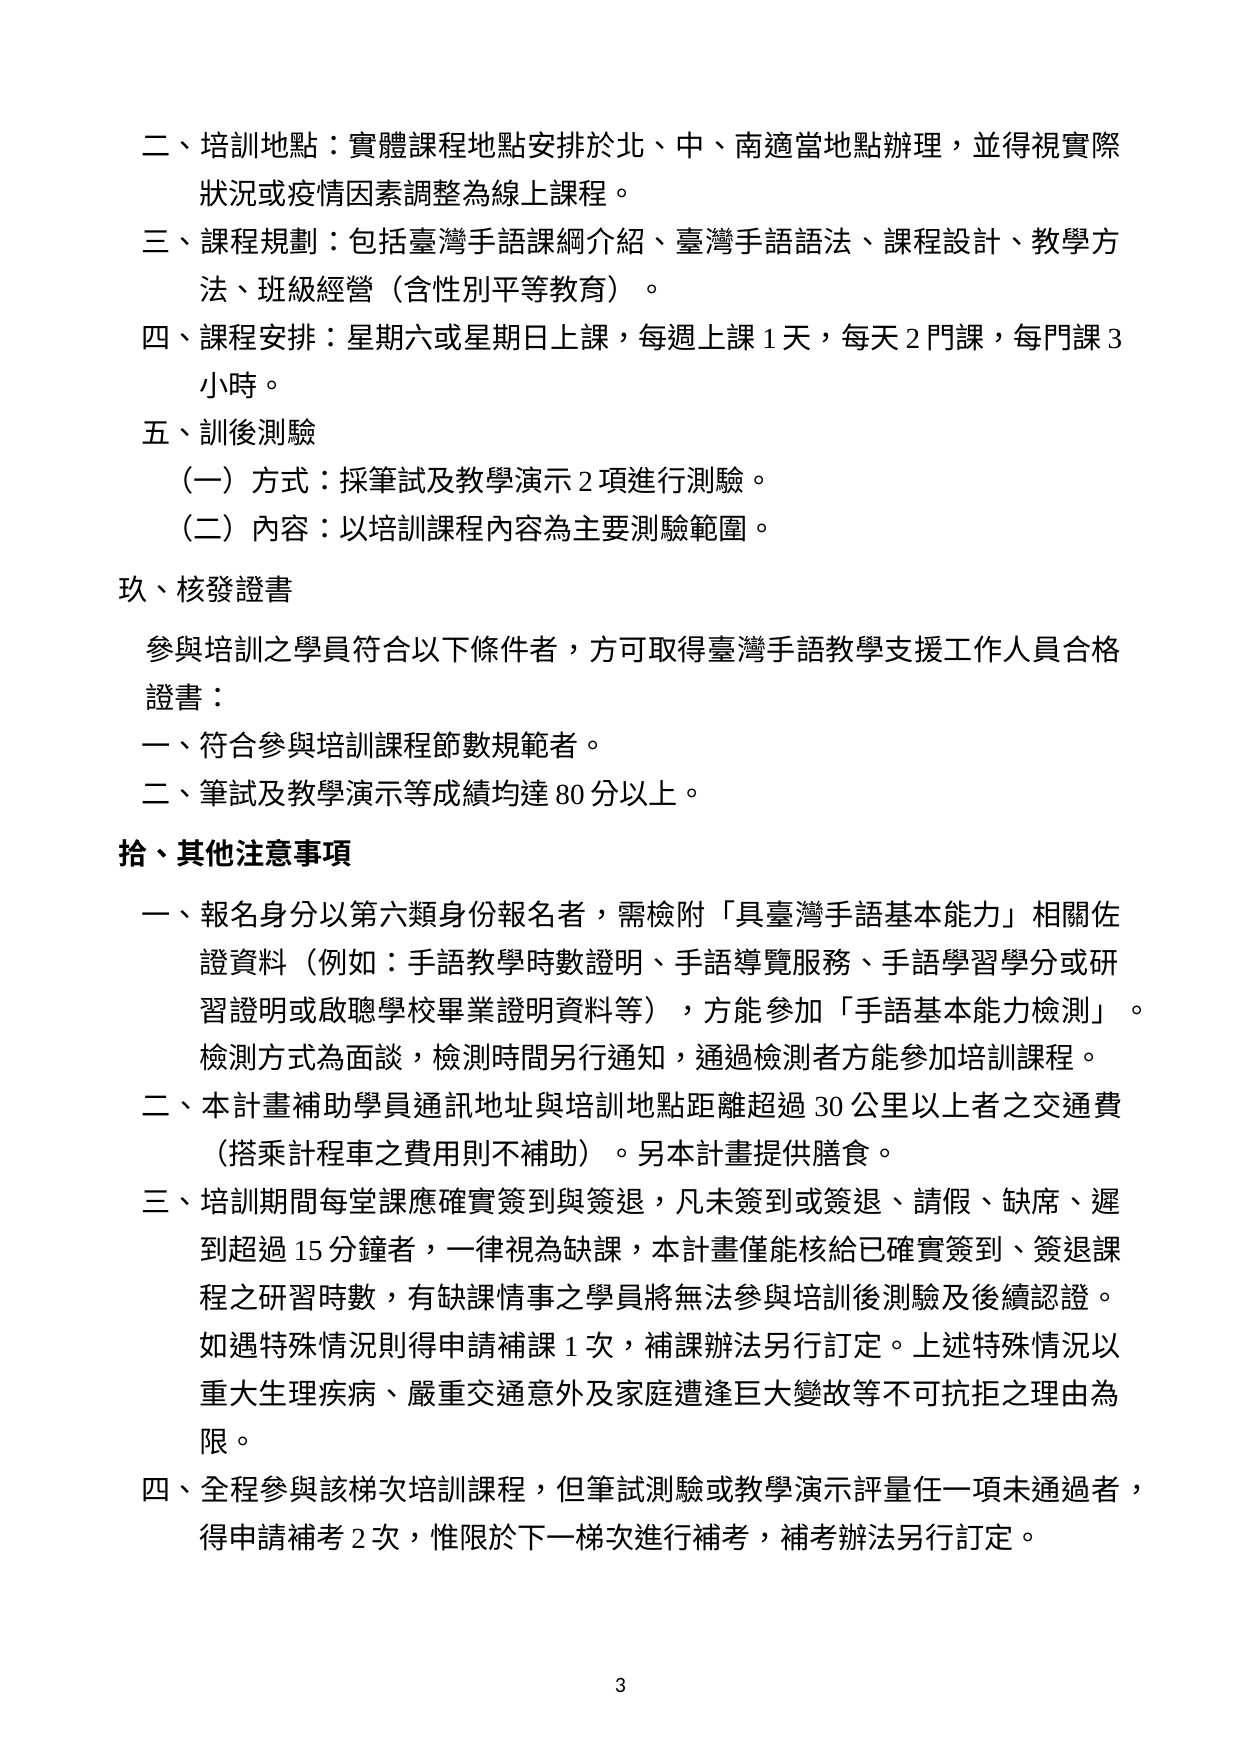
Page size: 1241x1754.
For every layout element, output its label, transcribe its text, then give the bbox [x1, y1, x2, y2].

text 四、課程安排：星期六或星期日上課，每週上課1天，每天2門課，每門課3小時。 [141, 310, 1122, 406]
text 三、課程規劃：包括臺灣手語課綱介紹、臺灣手語語法、課程設計、教學方法、班級經營（含性別平等教育）。 [141, 214, 1122, 310]
text 四、全程參與該梯次培訓課程，但筆試測驗或教學演示評量任一項未通過者，得申請補考2次，惟限於下一梯次進行補考，補考辦法另行訂定。 [141, 1462, 1122, 1558]
text 參與培訓之學員符合以下條件者，方可取得臺灣手語教學支援工作人員合格證書： [145, 622, 1122, 718]
text 玖、核發證書 [118, 562, 1122, 610]
text 三、培訓期間每堂課應確實簽到與簽退，凡未簽到或簽退、請假、缺席、遲到超過15分鐘者，一律視為缺課，本計畫僅能核給已確實簽到、簽退課程之研習時數，有缺課情事之學員將無法參與培訓後測驗及後續認證。如遇特殊情況則得申請補課1次，補課辦法另行訂定。上述特殊情況以重大生理疾病、嚴重交通意外及家庭遭逢巨大變故等不可抗拒之理由為限。 [141, 1174, 1122, 1462]
text 二、培訓地點：實體課程地點安排於北、中、南適當地點辦理，並得視實際狀況或疫情因素調整為線上課程。 [141, 118, 1122, 214]
text （二）內容：以培訓課程內容為主要測驗範圍。 [164, 501, 1122, 549]
text 五、訓後測驗 [141, 406, 1122, 453]
text 拾、其他注意事項 [118, 826, 1122, 874]
text 二、筆試及教學演示等成績均達80分以上。 [141, 766, 1122, 814]
text 一、符合參與培訓課程節數規範者。 [141, 718, 1122, 766]
text （一）方式：採筆試及教學演示2項進行測驗。 [164, 453, 1122, 501]
text 二、本計畫補助學員通訊地址與培訓地點距離超過30公里以上者之交通費（搭乘計程車之費用則不補助）。另本計畫提供膳食。 [141, 1078, 1122, 1174]
text 一、報名身分以第六類身份報名者，需檢附「具臺灣手語基本能力」相關佐證資料（例如：手語教學時數證明、手語導覽服務、手語學習學分或研習證明或啟聰學校畢業證明資料等），方能參加「手語基本能力檢測」。檢測方式為面談，檢測時間另行通知，通過檢測者方能參加培訓課程。 [141, 887, 1122, 1078]
